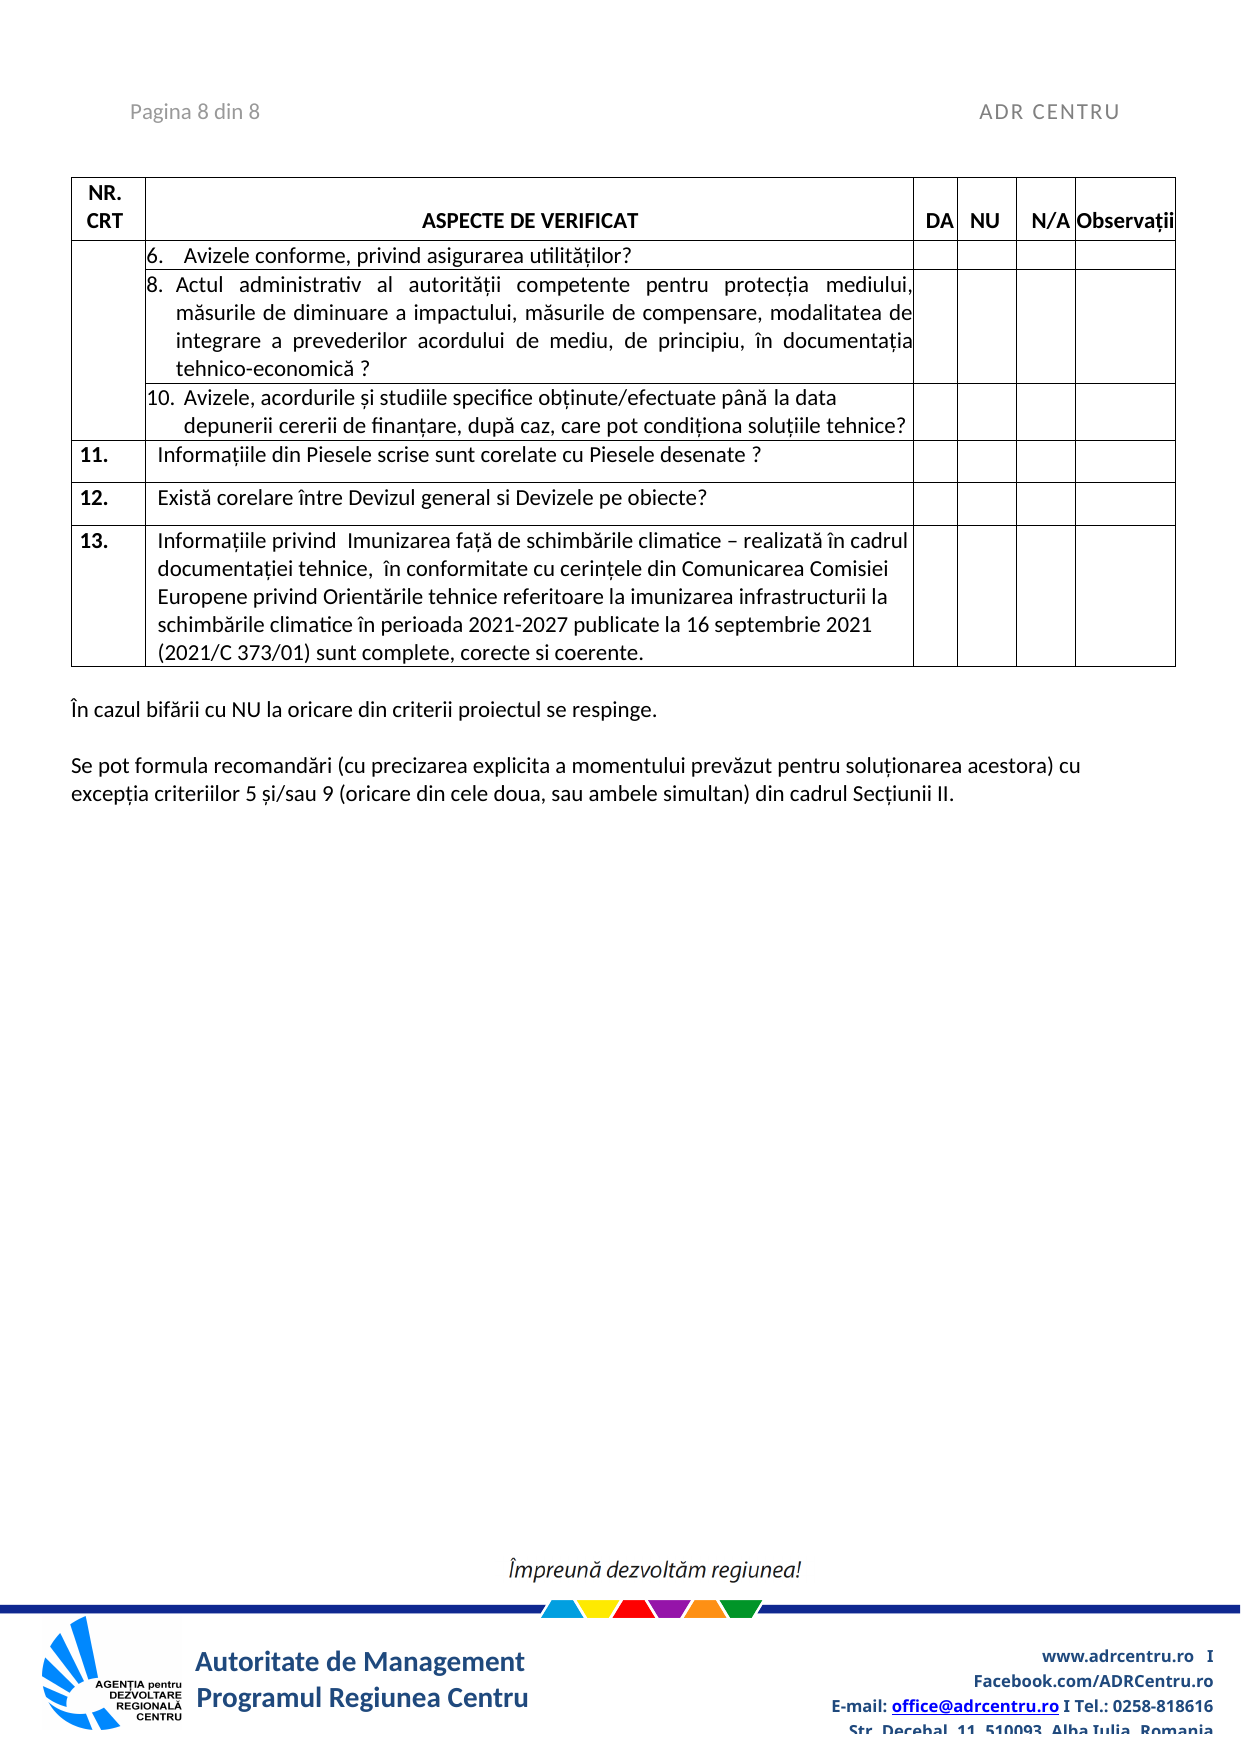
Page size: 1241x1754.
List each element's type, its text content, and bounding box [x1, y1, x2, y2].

table_cell [958, 441, 1016, 482]
table_cell [914, 384, 957, 439]
table_cell [914, 526, 957, 666]
table_cell [1076, 526, 1175, 666]
table_cell [1017, 526, 1075, 666]
table_cell [914, 241, 957, 269]
table_cell [914, 270, 957, 382]
table_cell [72, 483, 145, 525]
table_cell [914, 483, 957, 525]
table_cell [1076, 384, 1175, 439]
table_cell [72, 441, 145, 482]
table_cell [1076, 441, 1175, 482]
table_header N/A [1017, 178, 1075, 240]
table_cell [72, 526, 145, 666]
picture [0, 1600, 550, 1730]
table_cell [958, 241, 1016, 269]
table_cell Actul administrativ al autorității competente pentru protecția mediului, măsurile de diminuare a impactului, măsurile de compensare, modalitatea de integrare a prevederilor acordului de mediu, de principiu, în documentația tehnico-economică ? [146, 270, 913, 382]
table_cell [958, 270, 1016, 382]
table_cell [1076, 483, 1175, 525]
table_cell [914, 441, 957, 482]
picture [574, 1600, 1241, 1618]
table_cell [1017, 384, 1075, 439]
table_cell [958, 384, 1016, 439]
table_cell Avizele conforme, privind asigurarea utilităților? [146, 241, 913, 269]
table_cell Există corelare între Devizul general si Devizele pe obiecte? [146, 483, 913, 525]
table_header Observații [1076, 178, 1175, 240]
table_cell [1017, 270, 1075, 382]
table_header NR. CRT [72, 178, 145, 240]
table_cell [72, 241, 145, 439]
table_cell [1076, 241, 1175, 269]
text Se pot formula recomandări (cu precizarea explicita a momentului prevăzut pentru soluționarea acestora) cu excepția criteriilor 5 și/sau 9 (oricare din cele doua, sau ambele simultan) din cadrul Secțiunii II. [71, 751, 1125, 807]
table_cell Avizele, acordurile și studiile specifice obținute/efectuate până la data depunerii cererii de finanțare, după caz, care pot condiționa soluțiile tehnice? [146, 384, 913, 439]
table_header NU [958, 178, 1016, 240]
picture [495, 1556, 814, 1583]
table_cell Informațiile privind Imunizarea față de schimbările climatice – realizată în cadrul documentației tehnice, în conformitate cu cerințele din Comunicarea Comisiei Europene privind Orientările tehnice referitoare la imunizarea infrastructurii la schimbările climatice în perioada 2021-2027 publicate la 16 septembrie 2021 (2021/C 373/01) sunt complete, corecte si coerente. [146, 526, 913, 666]
table_cell [1017, 483, 1075, 525]
table_cell [1017, 241, 1075, 269]
table_cell [1017, 441, 1075, 482]
table_header ASPECTE DE VERIFICAT [146, 178, 913, 240]
table_cell [958, 526, 1016, 666]
table_cell Informațiile din Piesele scrise sunt corelate cu Piesele desenate ? [146, 441, 913, 482]
table_cell [1076, 270, 1175, 382]
text În cazul bifării cu NU la oricare din criterii proiectul se respinge. [71, 695, 1125, 723]
table_header DA [914, 178, 957, 240]
table_cell [958, 483, 1016, 525]
